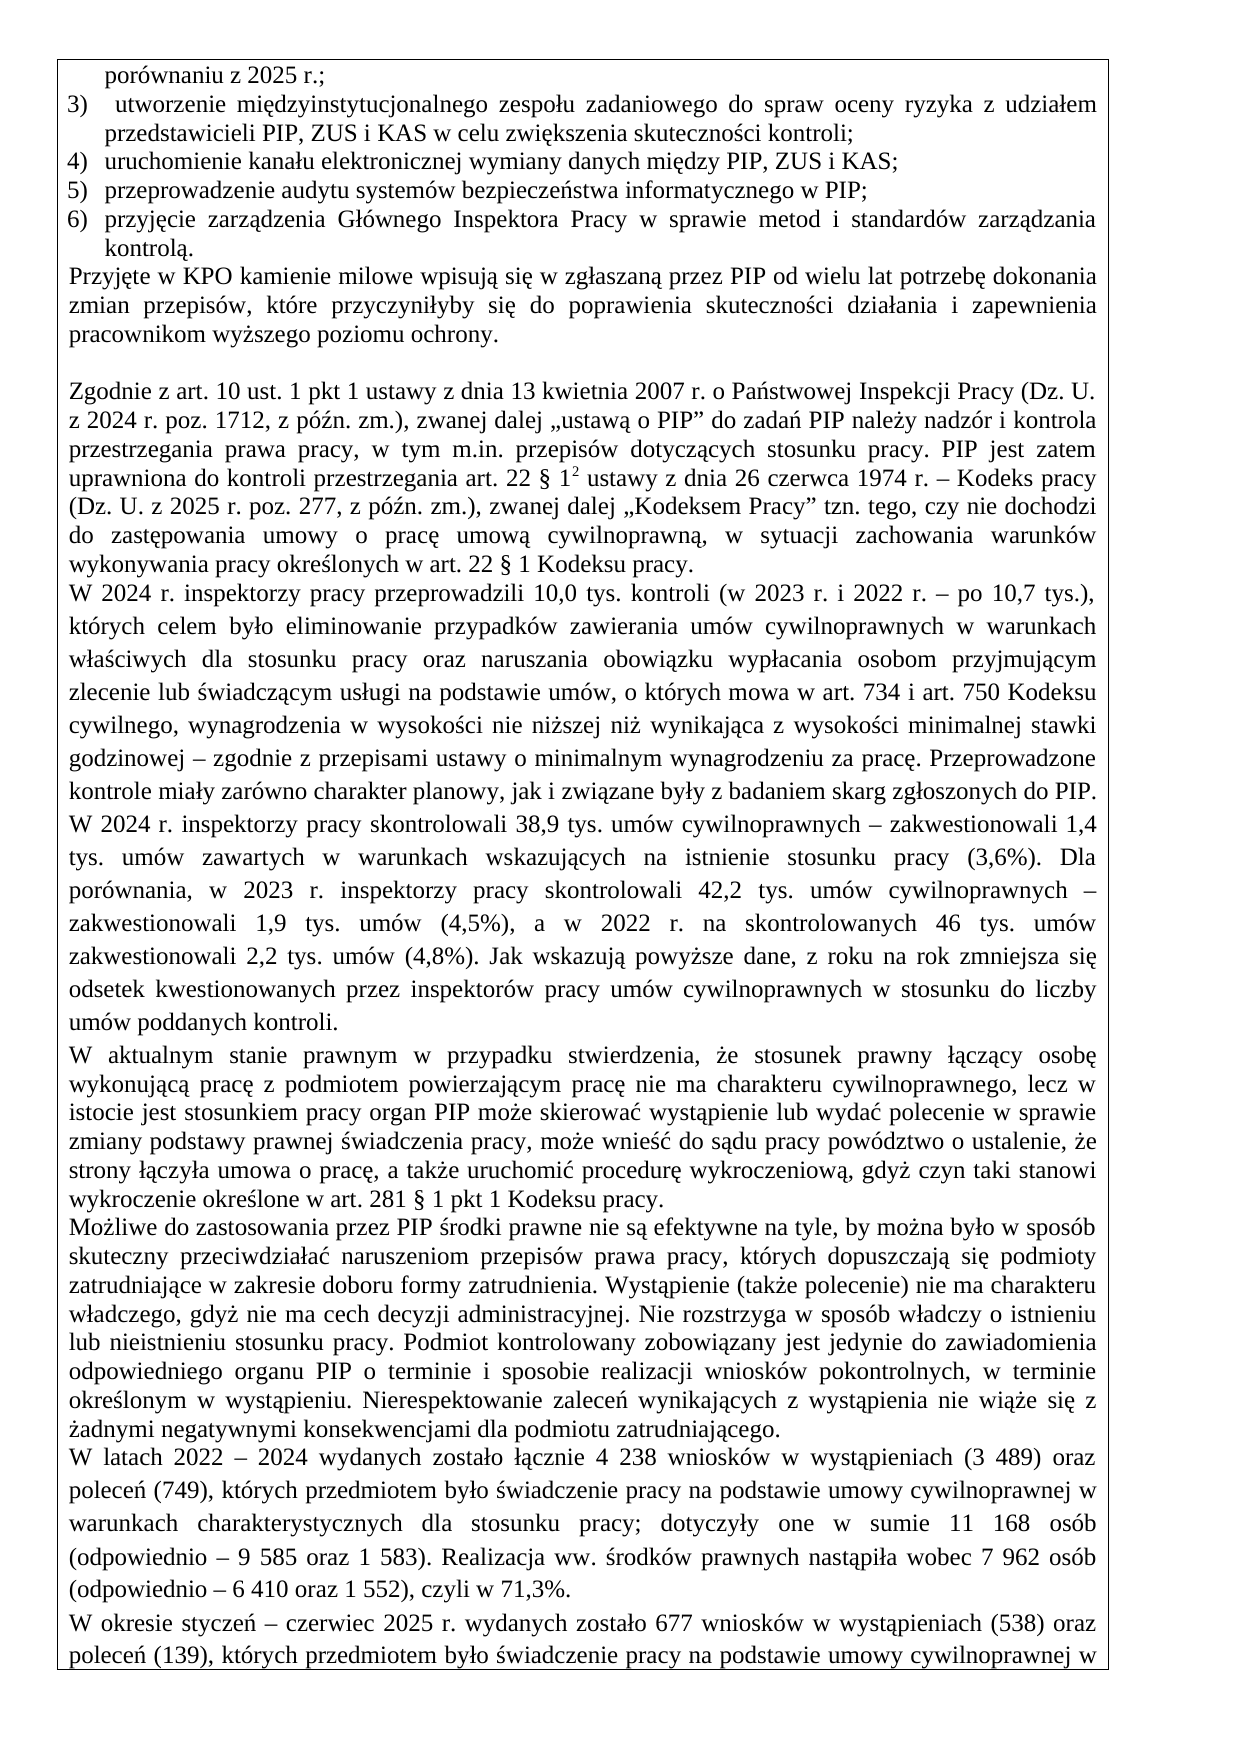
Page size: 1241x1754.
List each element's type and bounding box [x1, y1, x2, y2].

table_cell [58, 60, 1108, 1669]
